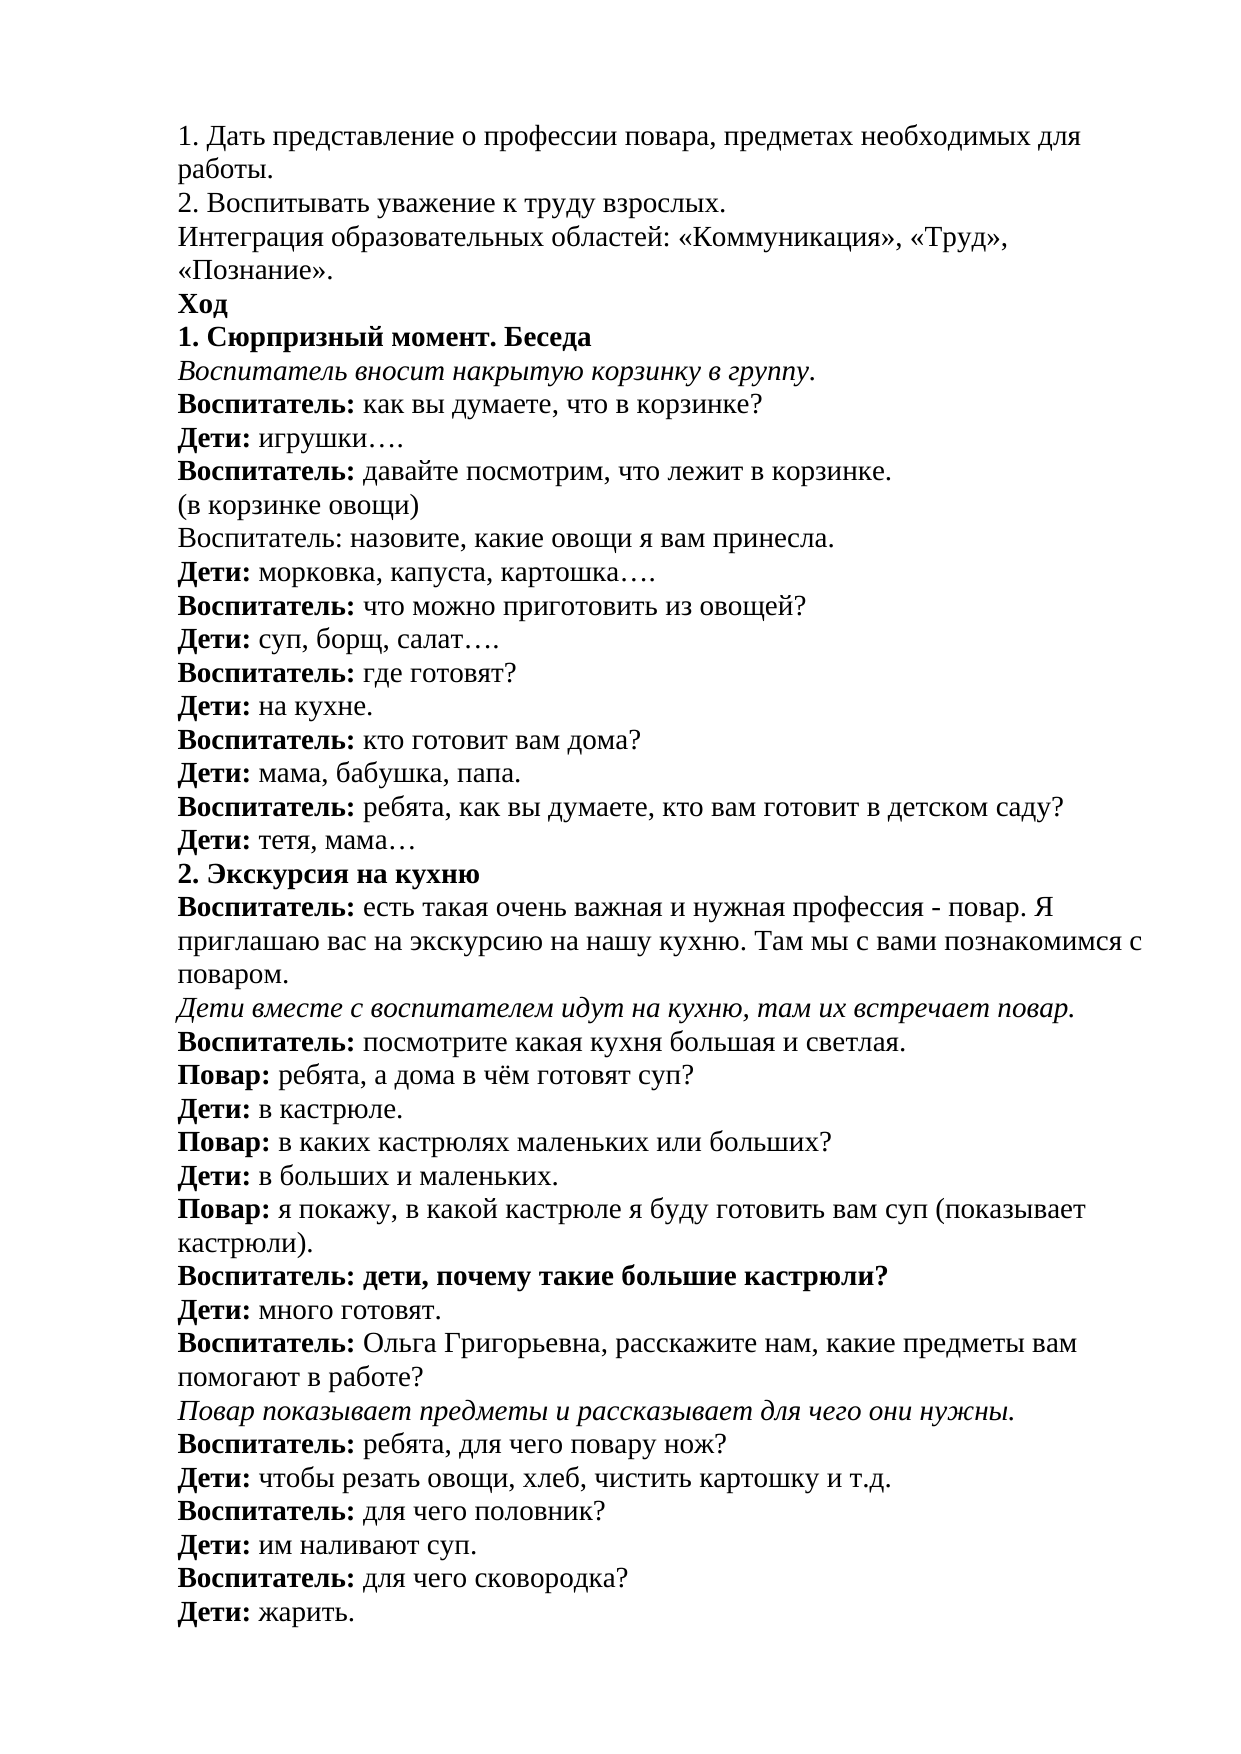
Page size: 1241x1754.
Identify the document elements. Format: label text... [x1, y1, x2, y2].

text Воспитатель вносит накрытую корзинку в группу. [177, 353, 1152, 386]
text Воспитатель: есть такая очень важная и нужная профессия - повар. Я приглашаю вас на экскурсию на нашу кухню. Там мы с вами познакомимся с поваром. [177, 889, 1152, 990]
text Воспитатель: ребята, как вы думаете, кто вам готовит в детском саду? [177, 789, 1152, 822]
text Дети: много готовят. [177, 1292, 1152, 1326]
text Дети: мама, бабушка, папа. [177, 755, 1152, 789]
text Воспитатель: давайте посмотрим, что лежит в корзинке. [177, 453, 1152, 487]
text Дети: суп, борщ, салат…. [177, 621, 1152, 655]
text Воспитатель: дети, почему такие большие кастрюли? [177, 1258, 1152, 1292]
text 2. Воспитывать уважение к труду взрослых. [177, 185, 1152, 219]
text Ход [177, 286, 1152, 319]
text Воспитатель: Ольга Григорьевна, расскажите нам, какие предметы вам помогают в работе? [177, 1326, 1152, 1393]
text Повар: в каких кастрюлях маленьких или больших? [177, 1124, 1152, 1158]
text Воспитатель: кто готовит вам дома? [177, 722, 1152, 755]
text Дети: в больших и маленьких. [177, 1158, 1152, 1191]
text Воспитатель: как вы думаете, что в корзинке? [177, 386, 1152, 420]
text 2. Экскурсия на кухню [177, 856, 1152, 889]
text Воспитатель: где готовят? [177, 655, 1152, 688]
text Дети: тетя, мама… [177, 822, 1152, 856]
text Воспитатель: для чего половник? [177, 1493, 1152, 1527]
text Воспитатель: для чего сковородка? [177, 1560, 1152, 1594]
text Повар: ребята, а дома в чём готовят суп? [177, 1057, 1152, 1091]
text Дети вместе с воспитателем идут на кухню, там их встречает повар. [177, 990, 1152, 1024]
text Дети: жарить. [177, 1594, 1152, 1627]
text Воспитатель: ребята, для чего повару нож? [177, 1426, 1152, 1460]
text Воспитатель: назовите, какие овощи я вам принесла. [177, 521, 1152, 554]
text 1. Дать представление о профессии повара, предметах необходимых для работы. [177, 118, 1152, 185]
text Воспитатель: посмотрите какая кухня большая и светлая. [177, 1024, 1152, 1057]
text 1. Сюрпризный момент. Беседа [177, 319, 1152, 353]
text Дети: игрушки…. [177, 420, 1152, 453]
text Дети: морковка, капуста, картошка…. [177, 554, 1152, 588]
text Воспитатель: что можно приготовить из овощей? [177, 588, 1152, 621]
text Интеграция образовательных областей: «Коммуникация», «Труд», «Познание». [177, 219, 1152, 286]
text Дети: на кухне. [177, 688, 1152, 722]
text Дети: чтобы резать овощи, хлеб, чистить картошку и т.д. [177, 1460, 1152, 1493]
text Дети: в кастрюле. [177, 1091, 1152, 1124]
text Повар показывает предметы и рассказывает для чего они нужны. [177, 1393, 1152, 1426]
text (в корзинке овощи) [177, 487, 1152, 521]
text Дети: им наливают суп. [177, 1527, 1152, 1560]
text Повар: я покажу, в какой кастрюле я буду готовить вам суп (показывает кастрюли). [177, 1191, 1152, 1258]
